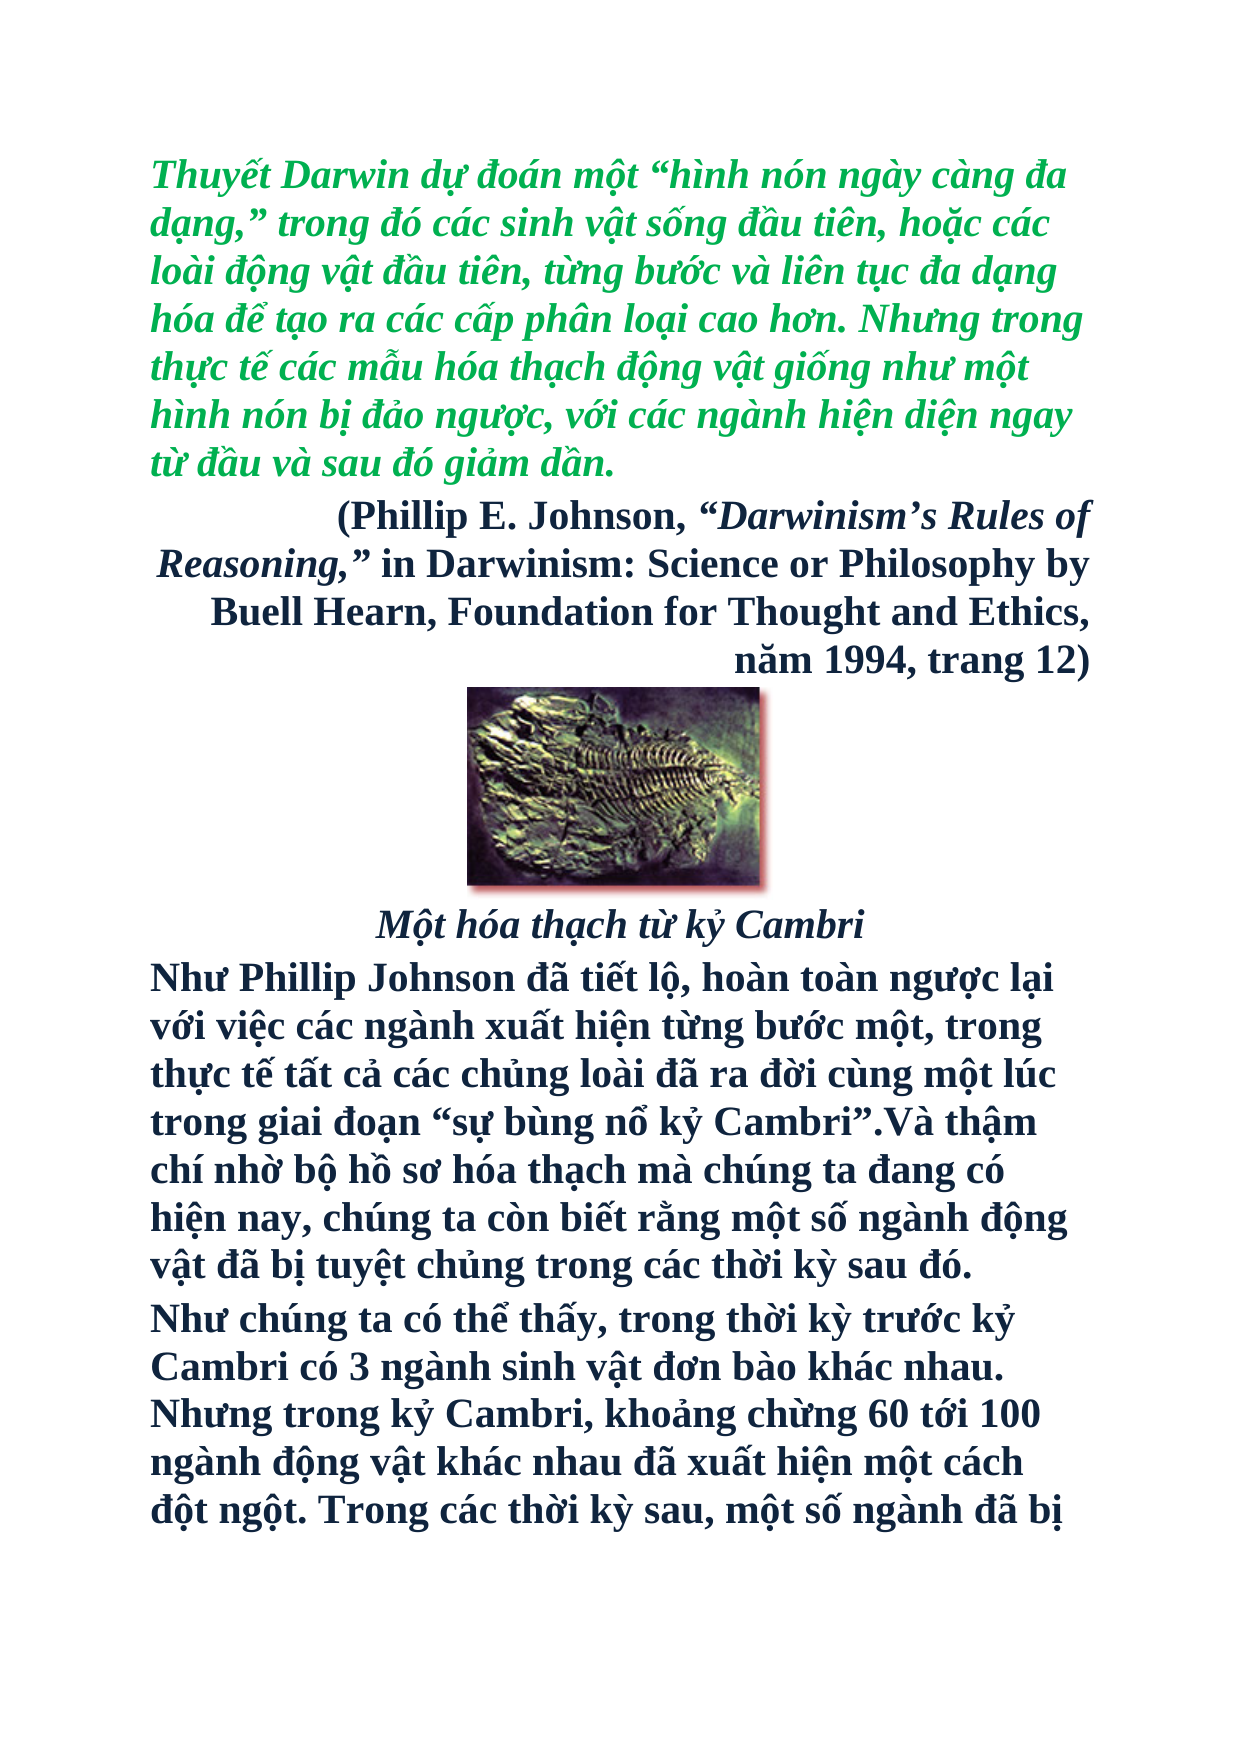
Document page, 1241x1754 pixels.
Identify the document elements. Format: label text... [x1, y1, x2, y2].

picture [467, 687, 774, 900]
text (Phillip E. Johnson, “Darwinism’s Rules of Reasoning,” in Darwinism: Science or Philosophy by Buell Hearn, Foundation for Thought and Ethics, năm 1994, trang 12) [150, 491, 1090, 682]
text Thuyết Darwin dự đoán một “hình nón ngày càng đa dạng,” trong đó các sinh vật sống đầu tiên, hoặc các loài động vật đầu tiên, từng bước và liên tục đa dạng hóa để tạo ra các cấp phân loại cao hơn. Nhưng trong thực tế các mẫu hóa thạch động vật giống như một hình nón bị đảo ngược, với các ngành hiện diện ngay từ đầu và sau đó giảm dần. [150, 150, 1090, 485]
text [150, 1293, 1090, 1533]
text Như Phillip Johnson đã tiết lộ, hoàn toàn ngược lại với việc các ngành xuất hiện từng bước một, trong thực tế tất cả các chủng loài đã ra đời cùng một lúc trong giai đoạn “sự bùng nổ kỷ Cambri”.Và thậm chí nhờ bộ hồ sơ hóa thạch mà chúng ta đang có hiện nay, chúng ta còn biết rằng một số ngành động vật đã bị tuyệt chủng trong các thời kỳ sau đó. [150, 952, 1090, 1288]
